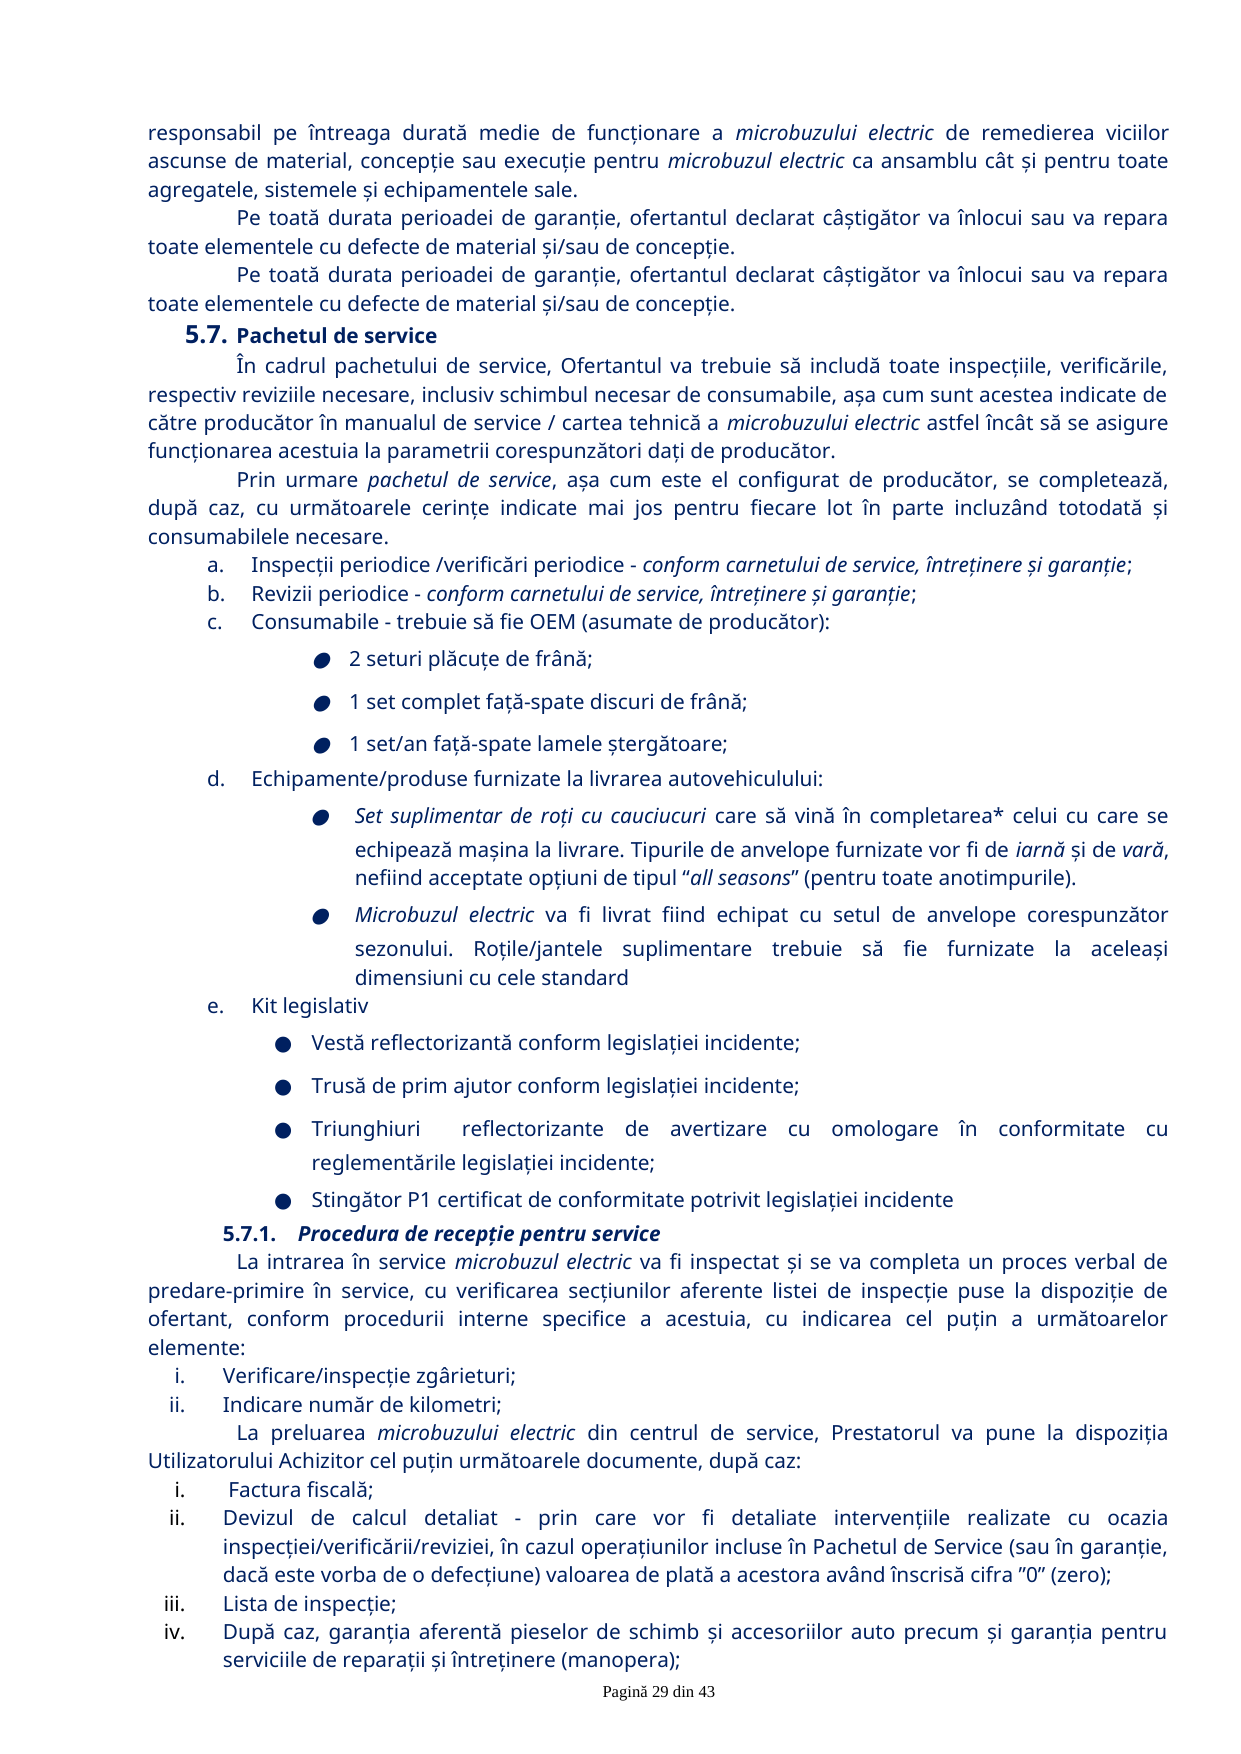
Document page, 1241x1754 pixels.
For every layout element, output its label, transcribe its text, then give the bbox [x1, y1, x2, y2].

list Devizul de calcul detaliat - prin care vor fi detaliate intervențiile realizate cu ocazia inspecției/verificării/reviziei, în cazul operațiunilor incluse în Pachetul de Service (sau în garanție, dacă este vorba de o defecțiune) valoarea de plată a acestora având înscrisă cifra ”0” (zero); [185, 1503, 1169, 1589]
list Consumabile - trebuie să fie OEM (asumate de producător): [148, 607, 1169, 636]
list Stingător P1 certificat de conformitate potrivit legislației incidente [274, 1176, 1169, 1219]
list Kit legislativ [148, 991, 1169, 1020]
list 1 set complet față-spate discuri de frână; [311, 678, 1169, 721]
list Pachetul de service [185, 317, 1169, 351]
list 2 seturi plăcuțe de frână; [311, 636, 1169, 678]
text În cadrul pachetului de service, Ofertantul va trebuie să includă toate inspecțiile, verificările, respectiv reviziile necesare, inclusiv schimbul necesar de consumabile, așa cum sunt acestea indicate de către producător în manualul de service / cartea tehnică a microbuzului electric astfel încât să se asigure funcționarea acestuia la parametrii corespunzători dați de producător. [148, 351, 1169, 465]
list Factura fiscală; [185, 1475, 1169, 1503]
text Prin urmare pachetul de service, așa cum este el configurat de producător, se completează, după caz, cu următoarele cerințe indicate mai jos pentru fiecare lot în parte incluzând totodată și consumabilele necesare. [148, 465, 1169, 550]
text La intrarea în service microbuzul electric va fi inspectat și se va completa un proces verbal de predare-primire în service, cu verificarea secțiunilor aferente listei de inspecție puse la dispoziție de ofertant, conform procedurii interne specifice a acestuia, cu indicarea cel puțin a următoarelor elemente: [148, 1247, 1169, 1361]
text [148, 118, 1169, 203]
list Trusă de prim ajutor conform legislației incidente; [274, 1062, 1169, 1105]
list Revizii periodice - conform carnetului de service, întreținere și garanție; [148, 579, 1169, 607]
text La preluarea microbuzului electric din centrul de service, Prestatorul va pune la dispoziția Utilizatorului Achizitor cel puțin următoarele documente, după caz: [148, 1418, 1169, 1475]
list Verificare/inspecție zgârieturi; [185, 1361, 1169, 1390]
list Indicare număr de kilometri; [185, 1390, 1169, 1418]
list Set suplimentar de roți cu cauciucuri care să vină în completarea* celui cu care se echipează mașina la livrare. Tipurile de anvelope furnizate vor fi de iarnă și de vară, nefiind acceptate opțiuni de tipul “all seasons” (pentru toate anotimpurile). [310, 792, 1169, 892]
text Pe toată durata perioadei de garanție, ofertantul declarat câștigător va înlocui sau va repara toate elementele cu defecte de material și/sau de concepție. [148, 260, 1169, 317]
text Pe toată durata perioadei de garanție, ofertantul declarat câștigător va înlocui sau va repara toate elementele cu defecte de material și/sau de concepție. [148, 203, 1169, 260]
list Vestă reflectorizantă conform legislației incidente; [274, 1020, 1169, 1062]
list Microbuzul electric va fi livrat fiind echipat cu setul de anvelope corespunzător sezonului. Roțile/jantele suplimentare trebuie să fie furnizate la aceleași dimensiuni cu cele standard [310, 892, 1169, 991]
list Echipamente/produse furnizate la livrarea autovehiculului: [207, 764, 1169, 792]
list Triunghiuri reflectorizante de avertizare cu omologare în conformitate cu reglementările legislației incidente; [274, 1105, 1169, 1176]
list Procedura de recepție pentru service [223, 1219, 1169, 1247]
list 1 set/an față-spate lamele ștergătoare; [311, 721, 1169, 764]
list Lista de inspecție; [185, 1589, 1169, 1617]
list După caz, garanția aferentă pieselor de schimb și accesoriilor auto precum și garanția pentru serviciile de reparații și întreținere (manopera); [185, 1617, 1169, 1674]
list Inspecții periodice /verificări periodice - conform carnetului de service, întreținere și garanție; [148, 550, 1169, 579]
